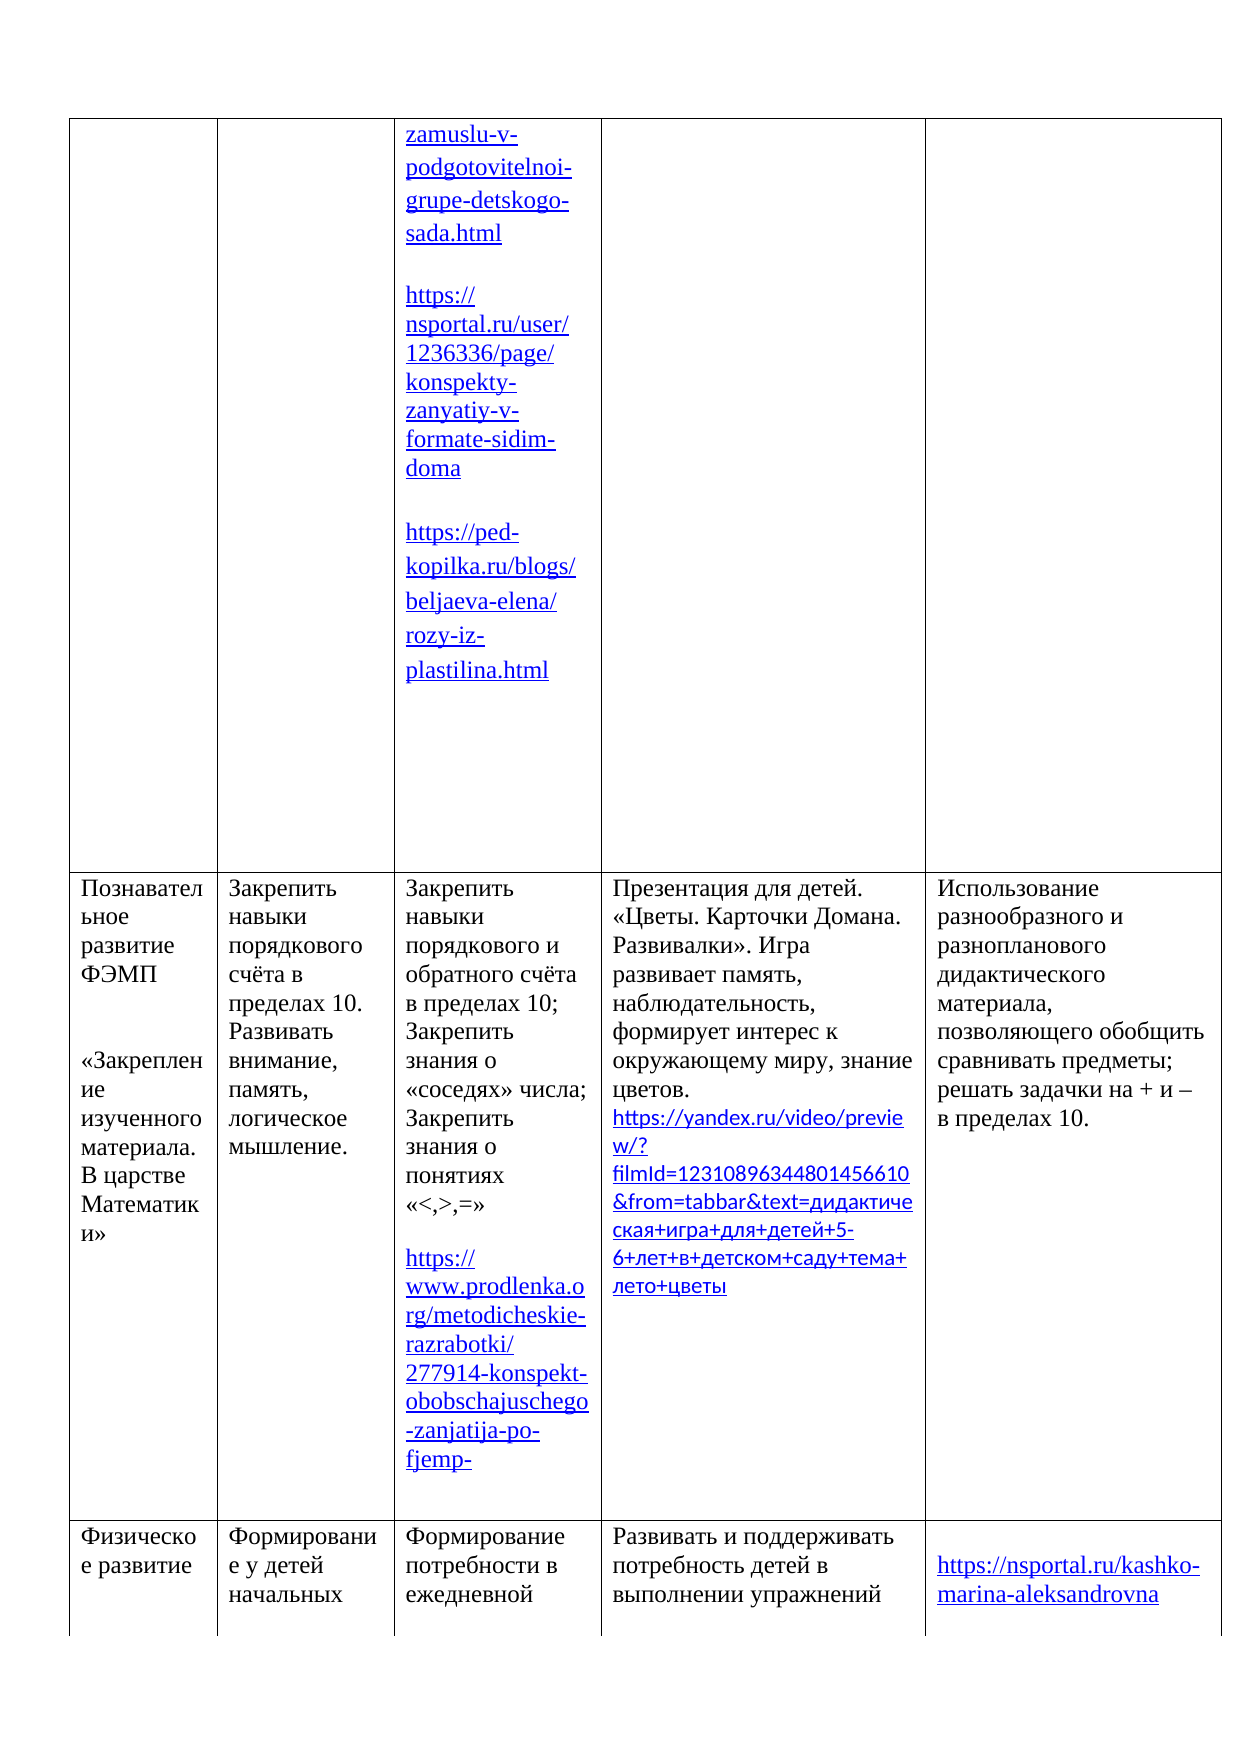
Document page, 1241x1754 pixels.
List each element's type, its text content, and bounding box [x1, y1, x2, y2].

table_cell Познавательное развитие ФЭМП «Закрепление изученного материала. В царстве Математики» [70, 873, 217, 1520]
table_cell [218, 1521, 394, 1636]
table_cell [395, 1521, 601, 1636]
table_cell Закрепить навыки порядкового счёта в пределах 10. Развивать внимание, память, логическое мышление. [218, 873, 394, 1520]
table_cell Презентация для детей. «Цветы. Карточки Домана. Развивалки». Игра развивает память, наблюдательность, формирует интерес к окружающему миру, знание цветов. https://yandex.ru/video/preview/?filmId=12310896344801456610&from=tabbar&text=дидактическая+игра+для+детей+5-6+лет+в+детском+саду+тема+лето+цветы [602, 873, 925, 1520]
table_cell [602, 119, 925, 872]
table_cell Физическое развитие [70, 1521, 217, 1636]
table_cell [395, 119, 601, 872]
table_cell Использование разнообразного и разнопланового дидактического материала, позволяющего обобщить сравнивать предметы; решать задачки на + и – в пределах 10. [926, 873, 1221, 1520]
table_cell Закрепить навыки порядкового и обратного счёта в пределах 10; Закрепить знания о «соседях» числа; Закрепить знания о понятиях «<,>,=» https://www.prodlenka.org/metodicheskie-razrabotki/277914-konspekt-obobschajuschego-zanjatija-po-fjemp- [395, 873, 601, 1520]
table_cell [926, 1521, 1221, 1636]
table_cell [218, 119, 394, 872]
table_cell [70, 119, 217, 872]
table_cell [926, 119, 1221, 872]
